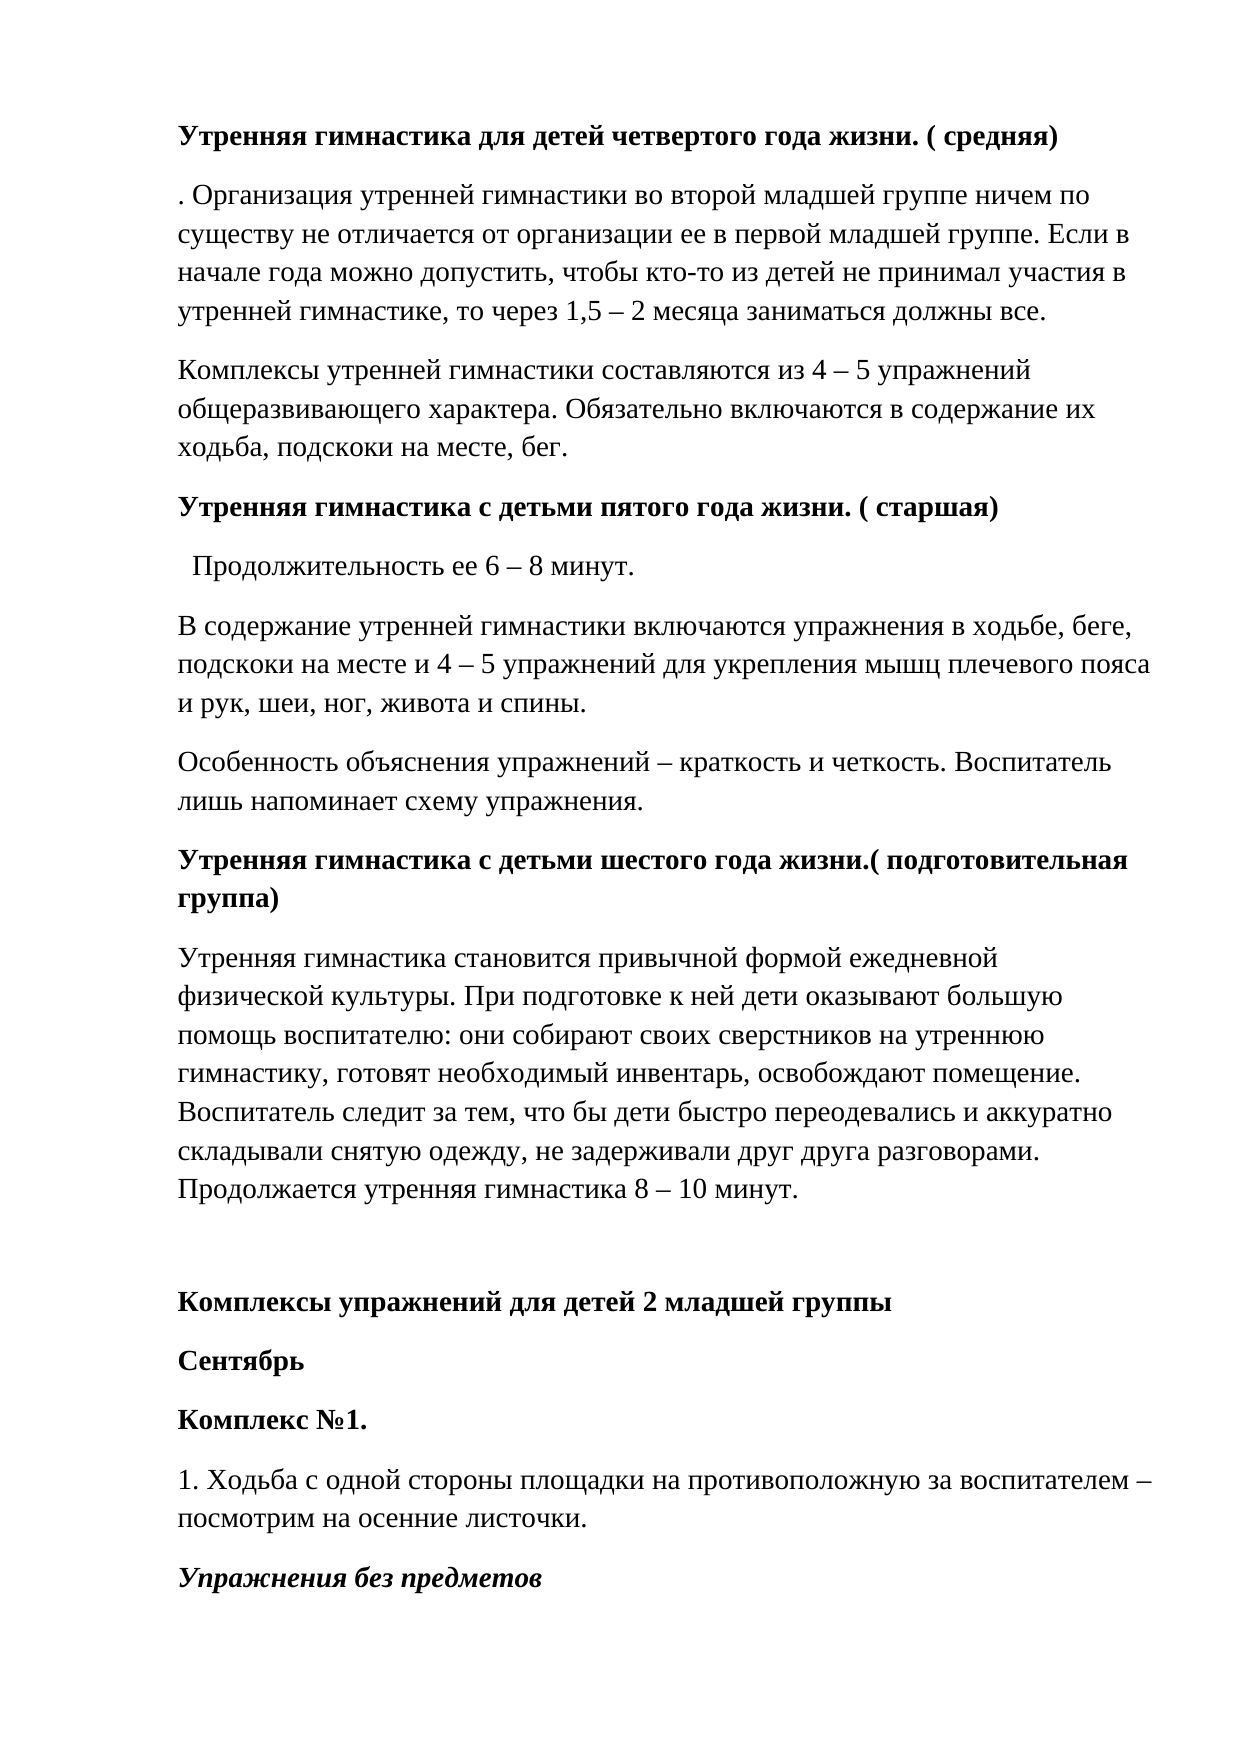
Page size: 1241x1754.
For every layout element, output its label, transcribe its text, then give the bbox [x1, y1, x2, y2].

text Сентябрь [177, 1343, 1152, 1377]
text Утренняя гимнастика становится привычной формой ежедневной физической культуры. При подготовке к ней дети оказывают большую помощь воспитателю: они собирают своих сверстников на утреннюю гимнастику, готовят необходимый инвентарь, освобождают помещение. Воспитатель следит за тем, что бы дети быстро переодевались и аккуратно складывали снятую одежду, не задерживали друг друга разговорами. Продолжается утренняя гимнастика 8 – 10 минут. [177, 940, 1152, 1205]
text Упражнения без предметов [177, 1560, 1152, 1593]
text В содержание утренней гимнастики включаются упражнения в ходьбе, беге, подскоки на месте и 4 – 5 упражнений для укрепления мышц плечевого пояса и рук, шеи, ног, живота и спины. [177, 608, 1152, 718]
text Утренняя гимнастика для детей четвертого года жизни. ( средняя) [177, 118, 1152, 152]
text . Организация утренней гимнастики во второй младшей группе ничем по существу не отличается от организации ее в первой младшей группе. Если в начале года можно допустить, чтобы кто-то из детей не принимал участия в утренней гимнастике, то через 1,5 – 2 месяца заниматься должны все. [177, 177, 1152, 327]
text Особенность объяснения упражнений – краткость и четкость. Воспитатель лишь напоминает схему упражнения. [177, 744, 1152, 816]
text Комплекс №1. [177, 1402, 1152, 1436]
text Утренняя гимнастика с детьми шестого года жизни.( подготовительная группа) [177, 842, 1152, 914]
text Продолжительность ее 6 – 8 минут. [177, 548, 1152, 582]
text 1. Ходьба с одной стороны площадки на противоположную за воспитателем – посмотрим на осенние листочки. [177, 1462, 1152, 1534]
text Комплексы утренней гимнастики составляются из 4 – 5 упражнений общеразвивающего характера. Обязательно включаются в содержание их ходьба, подскоки на месте, бег. [177, 352, 1152, 463]
text Утренняя гимнастика с детьми пятого года жизни. ( старшая) [177, 489, 1152, 522]
text Комплексы упражнений для детей 2 младшей группы [177, 1284, 1152, 1317]
